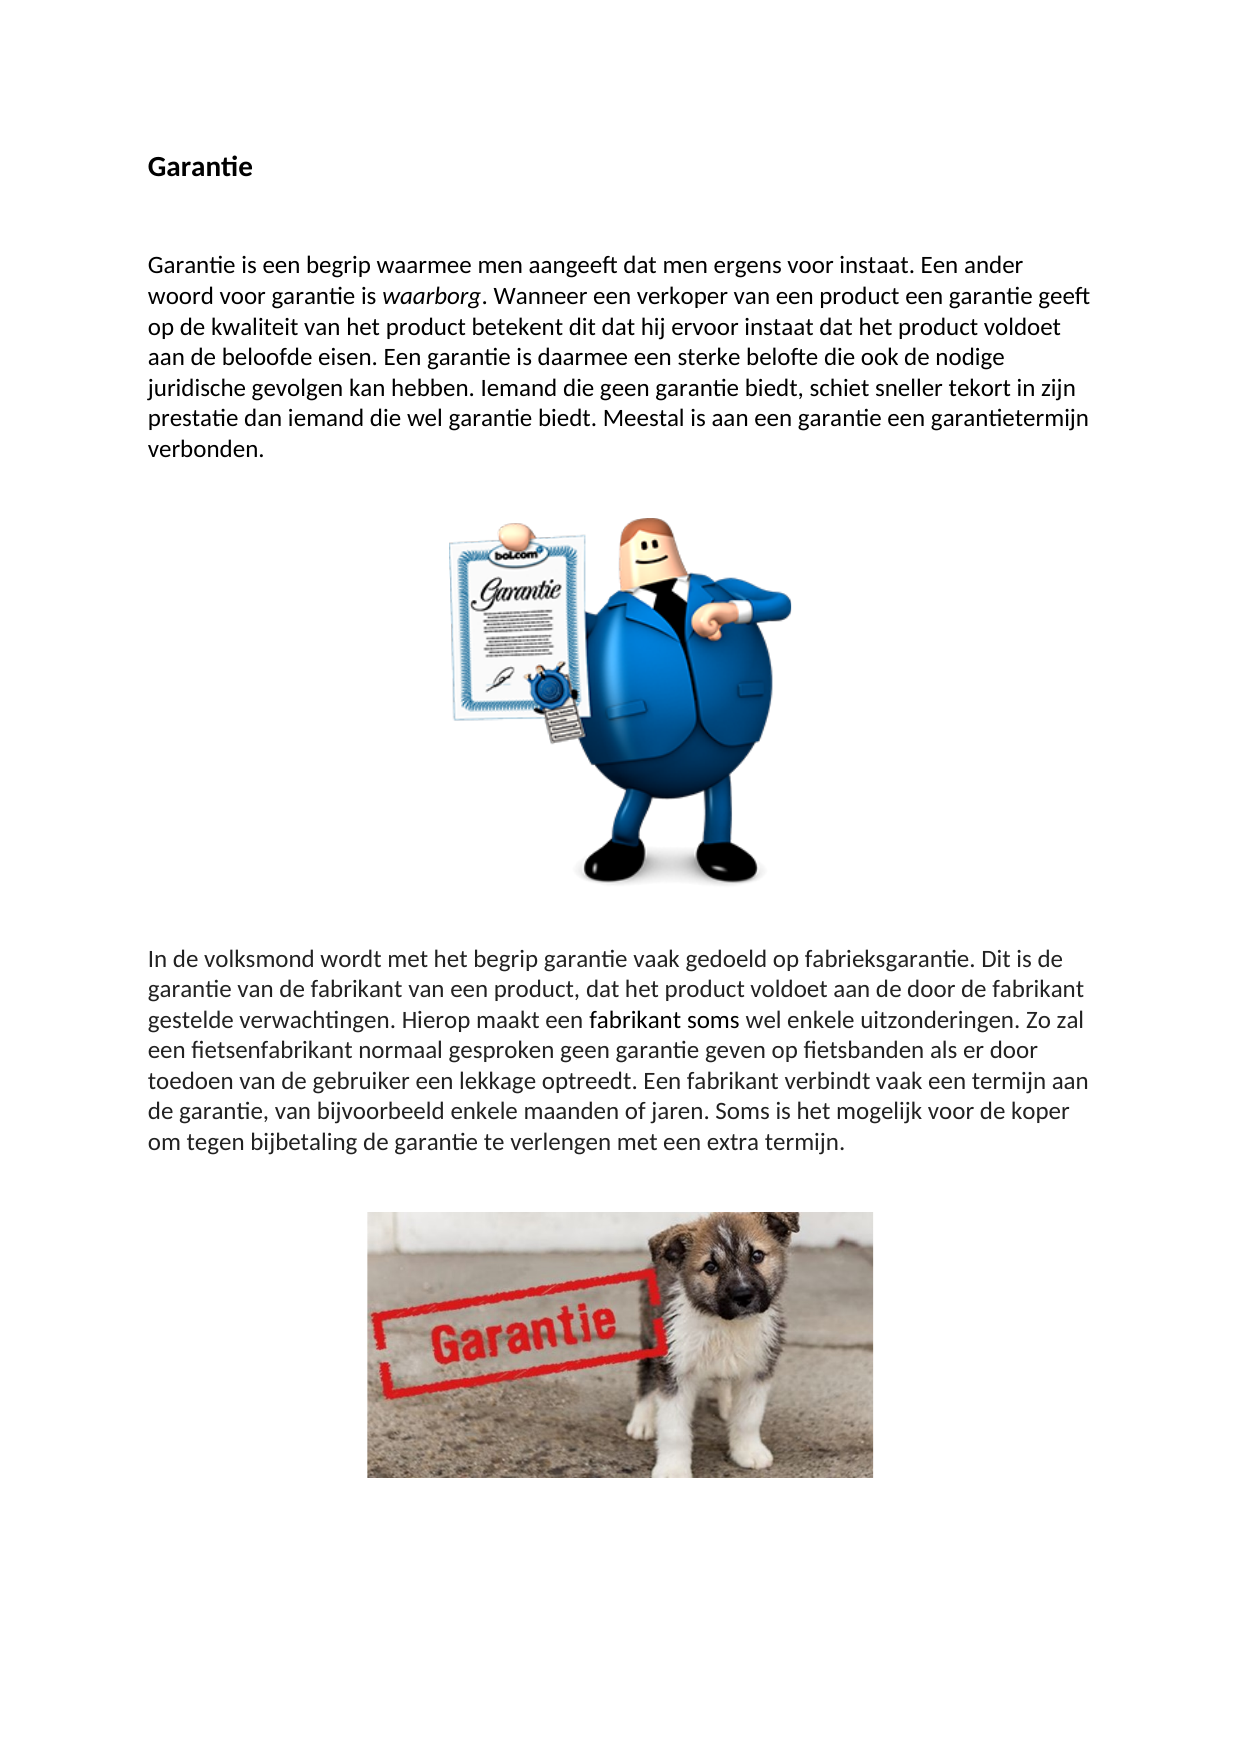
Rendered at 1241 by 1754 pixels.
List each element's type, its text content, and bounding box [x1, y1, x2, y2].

text Garantie [148, 148, 1093, 183]
text Garantie is een begrip waarmee men aangeeft dat men ergens voor instaat. Een ander woord voor garantie is waarborg. Wanneer een verkoper van een product een garantie geeft op de kwaliteit van het product betekent dit dat hij ervoor instaat dat het product voldoet aan de beloofde eisen. Een garantie is daarmee een sterke belofte die ook de nodige juridische gevolgen kan hebben. Iemand die geen garantie biedt, schiet sneller tekort in zijn prestatie dan iemand die wel garantie biedt. Meestal is aan een garantie een garantietermijn verbonden. [148, 249, 1093, 463]
picture [449, 518, 792, 888]
text In de volksmond wordt met het begrip garantie vaak gedoeld op fabrieksgarantie. Dit is de garantie van de fabrikant van een product, dat het product voldoet aan de door de fabrikant gestelde verwachtingen. Hierop maakt een fabrikant soms wel enkele uitzonderingen. Zo zal een fietsenfabrikant normaal gesproken geen garantie geven op fietsbanden als er door toedoen van de gebruiker een lekkage optreedt. Een fabrikant verbindt vaak een termijn aan de garantie, van bijvoorbeeld enkele maanden of jaren. Soms is het mogelijk voor de koper om tegen bijbetaling de garantie te verlengen met een extra termijn. [148, 943, 1093, 1157]
picture [367, 1212, 874, 1478]
